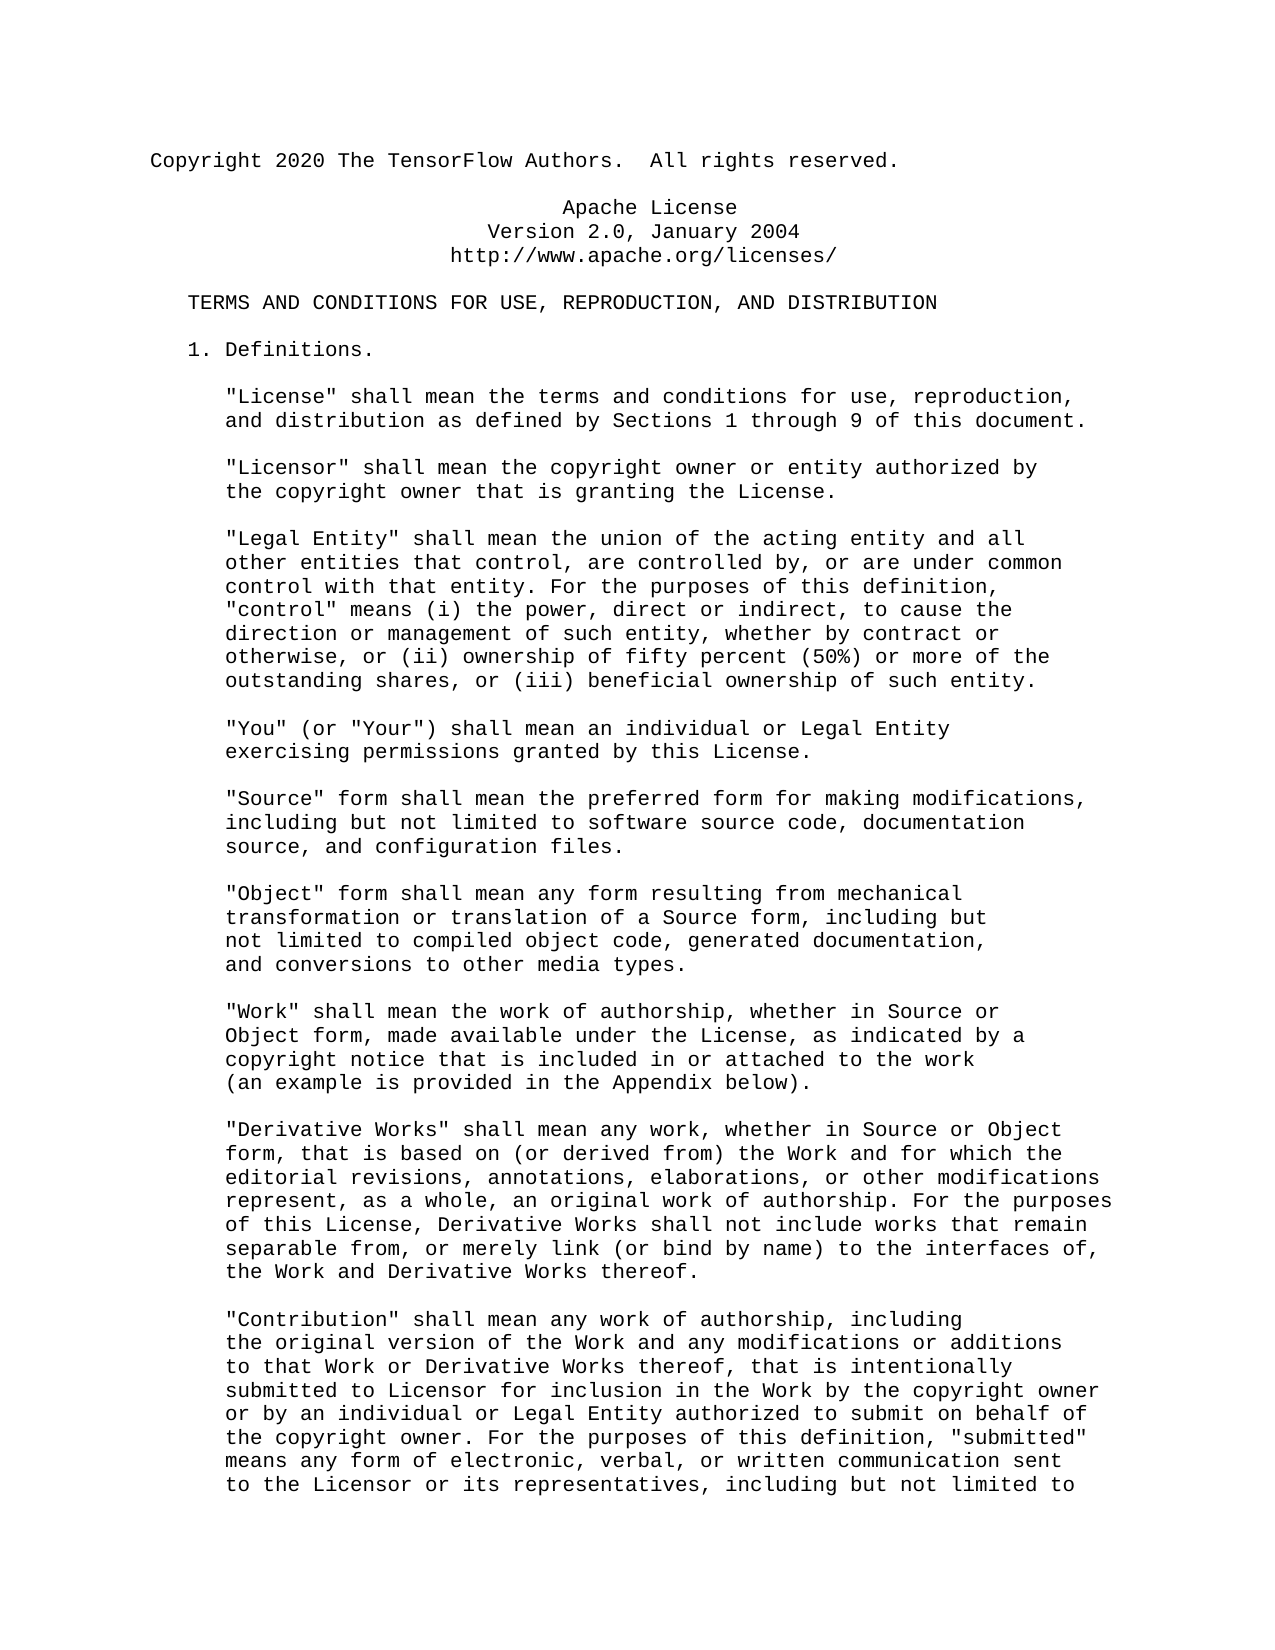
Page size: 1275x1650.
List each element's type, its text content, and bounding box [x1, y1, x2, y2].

text separable from, or merely link (or bind by name) to the interfaces of, [150, 1238, 1125, 1261]
text transformation or translation of a Source form, including but [150, 907, 1125, 930]
text exercising permissions granted by this License. [150, 741, 1125, 765]
text "Legal Entity" shall mean the union of the acting entity and all [150, 528, 1125, 552]
text "License" shall mean the terms and conditions for use, reproduction, [150, 386, 1125, 410]
text (an example is provided in the Appendix below). [150, 1072, 1125, 1096]
text "You" (or "Your") shall mean an individual or Legal Entity [150, 717, 1125, 741]
text outstanding shares, or (iii) beneficial ownership of such entity. [150, 670, 1125, 694]
text the copyright owner. For the purposes of this definition, "submitted" [150, 1427, 1125, 1451]
text or by an individual or Legal Entity authorized to submit on behalf of [150, 1403, 1125, 1427]
text "Source" form shall mean the preferred form for making modifications, [150, 788, 1125, 812]
text direction or management of such entity, whether by contract or [150, 623, 1125, 647]
text including but not limited to software source code, documentation [150, 812, 1125, 836]
text Version 2.0, January 2004 [150, 221, 1125, 244]
text means any form of electronic, verbal, or written communication sent [150, 1451, 1125, 1474]
text the original version of the Work and any modifications or additions [150, 1332, 1125, 1356]
text not limited to compiled object code, generated documentation, [150, 930, 1125, 954]
text control with that entity. For the purposes of this definition, [150, 576, 1125, 599]
text and distribution as defined by Sections 1 through 9 of this document. [150, 410, 1125, 434]
text and conversions to other media types. [150, 954, 1125, 978]
text Object form, made available under the License, as indicated by a [150, 1025, 1125, 1048]
text other entities that control, are controlled by, or are under common [150, 552, 1125, 576]
text TERMS AND CONDITIONS FOR USE, REPRODUCTION, AND DISTRIBUTION [150, 292, 1125, 316]
text "Licensor" shall mean the copyright owner or entity authorized by [150, 457, 1125, 481]
text copyright notice that is included in or attached to the work [150, 1048, 1125, 1072]
text form, that is based on (or derived from) the Work and for which the [150, 1143, 1125, 1167]
text editorial revisions, annotations, elaborations, or other modifications [150, 1167, 1125, 1190]
text Copyright 2020 The TensorFlow Authors. All rights reserved. [150, 150, 1125, 174]
text "Work" shall mean the work of authorship, whether in Source or [150, 1001, 1125, 1025]
text "Object" form shall mean any form resulting from mechanical [150, 883, 1125, 907]
text source, and configuration files. [150, 836, 1125, 859]
text http://www.apache.org/licenses/ [150, 244, 1125, 268]
text "Contribution" shall mean any work of authorship, including [150, 1309, 1125, 1332]
text 1. Definitions. [150, 339, 1125, 363]
text of this License, Derivative Works shall not include works that remain [150, 1214, 1125, 1238]
text otherwise, or (ii) ownership of fifty percent (50%) or more of the [150, 647, 1125, 670]
text represent, as a whole, an original work of authorship. For the purposes [150, 1190, 1125, 1214]
text submitted to Licensor for inclusion in the Work by the copyright owner [150, 1379, 1125, 1403]
text "control" means (i) the power, direct or indirect, to cause the [150, 599, 1125, 623]
text to that Work or Derivative Works thereof, that is intentionally [150, 1356, 1125, 1379]
text to the Licensor or its representatives, including but not limited to [150, 1474, 1125, 1498]
text Apache License [150, 197, 1125, 221]
text the Work and Derivative Works thereof. [150, 1261, 1125, 1285]
text the copyright owner that is granting the License. [150, 481, 1125, 505]
text "Derivative Works" shall mean any work, whether in Source or Object [150, 1119, 1125, 1143]
